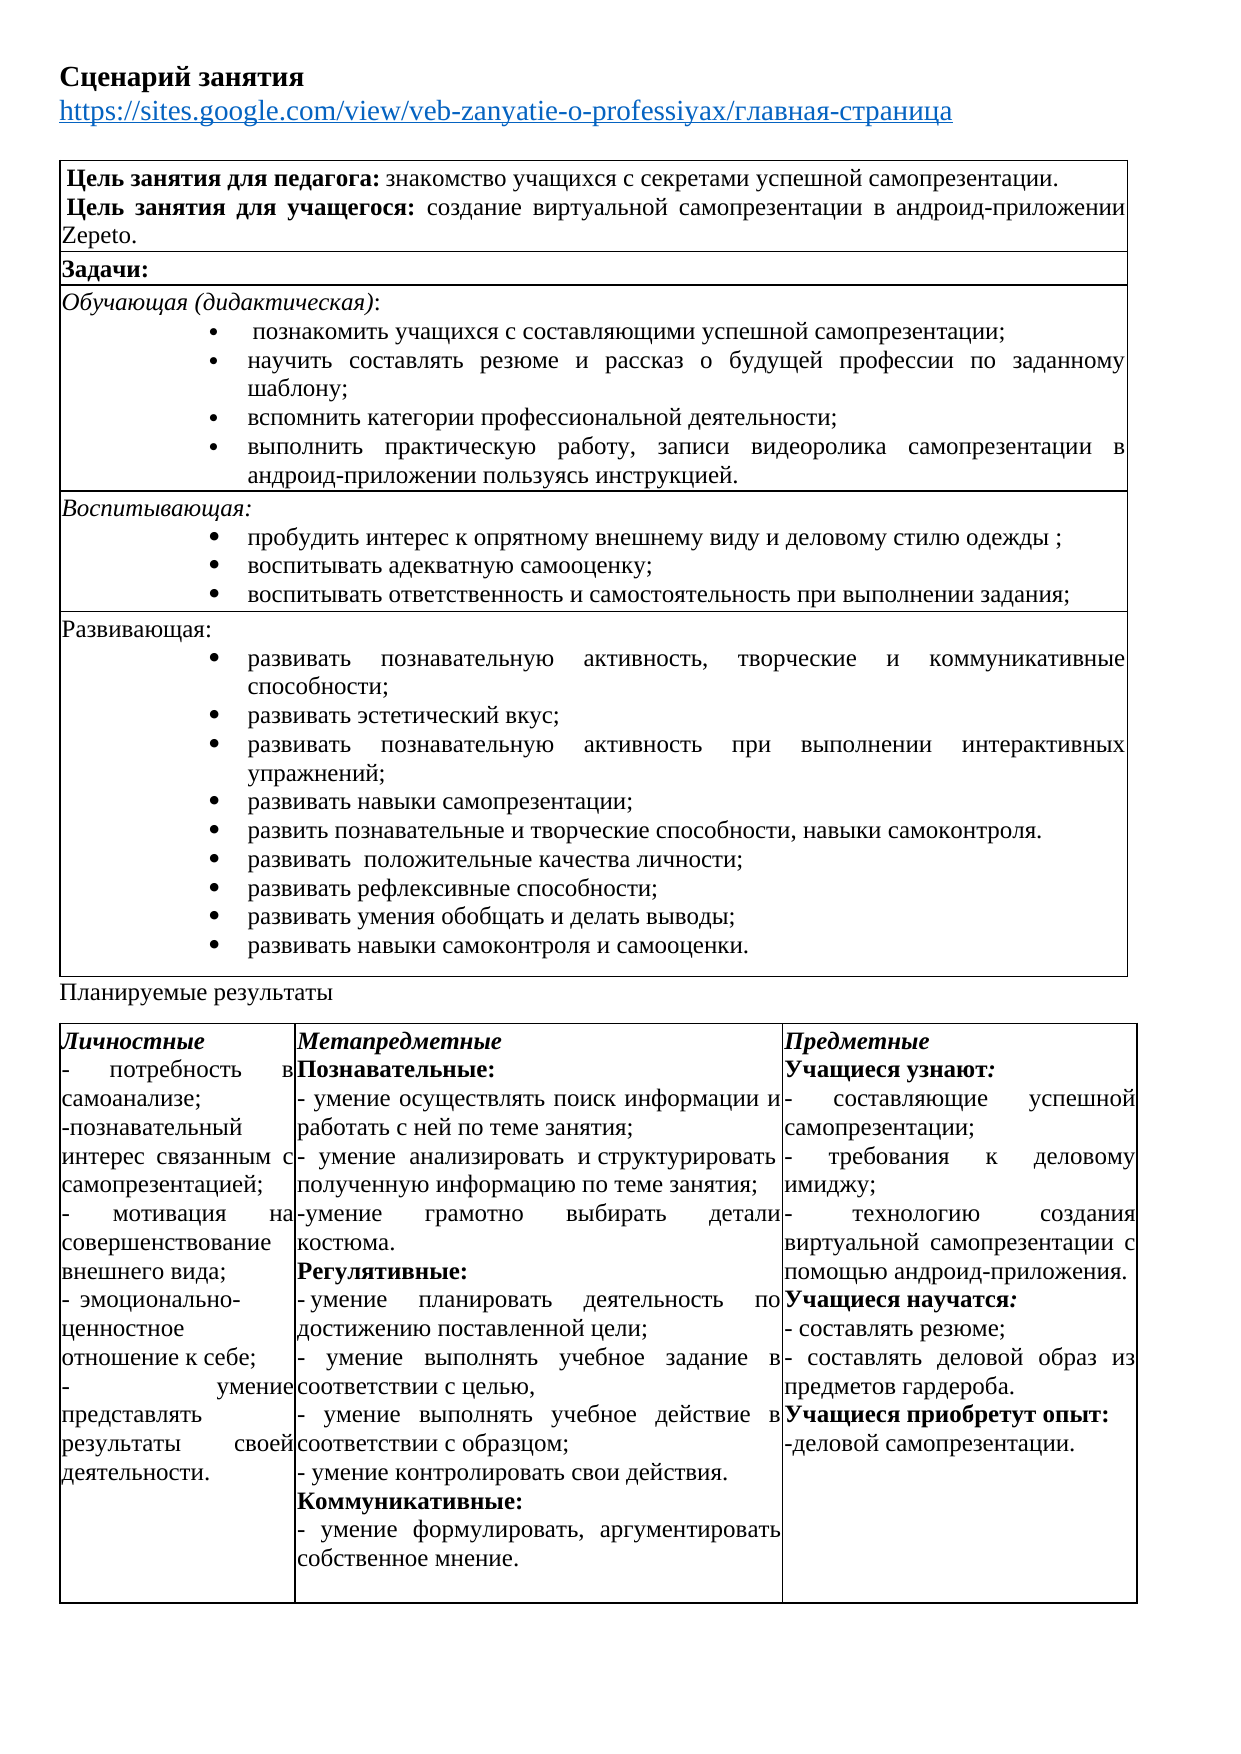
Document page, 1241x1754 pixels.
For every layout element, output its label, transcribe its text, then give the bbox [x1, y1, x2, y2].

text https://sites.google.com/view/veb-zanyatie-o-professiyax/главная-страница [59, 93, 1181, 126]
text Планируемые результаты [59, 977, 1181, 1006]
table_header Цель занятия для педагога: знакомство учащихся с секретами успешной самопрезентации. Цель занятия для учащегося: создание виртуальной самопрезентации в андроид-приложении Zepeto. [61, 161, 1127, 251]
table_cell Развивающая: развивать познавательную активность, творческие и коммуникативные способности; развивать эстетический вкус; развивать познавательную активность при выполнении интерактивных упражнений; развивать навыки самопрезентации; развить познавательные и творческие способности, навыки самоконтроля. развивать положительные качества личности; развивать рефлексивные способности; развивать умения обобщать и делать выводы; развивать навыки самоконтроля и самооценки. [61, 612, 1127, 976]
table_cell Задачи: [61, 252, 1127, 284]
table_header Личностные - потребность в самоанализе; -познавательный интерес связанным с самопрезентацией; - мотивация на совершенствование внешнего вида; - эмоционально- ценностное отношение к себе; - умение представлять результаты своей деятельности. [61, 1024, 294, 1602]
table_cell Обучающая (дидактическая): познакомить учащихся с составляющими успешной самопрезентации; научить составлять резюме и рассказ о будущей профессии по заданному шаблону; вспомнить категории профессиональной деятельности; выполнить практическую работу, записи видеоролика самопрезентации в андроид-приложении пользуясь инструкцией. [61, 286, 1127, 490]
table_cell Воспитывающая: пробудить интерес к опрятному внешнему виду и деловому стилю одежды ; воспитывать адекватную самооценку; воспитывать ответственность и самостоятельность при выполнении задания; [61, 492, 1127, 611]
table_header Предметные Учащиеся узнают: - составляющие успешной самопрезентации; - требования к деловому имиджу; - технологию создания виртуальной самопрезентации с помощью андроид-приложения. Учащиеся научатся: - составлять резюме; - составлять деловой образ из предметов гардероба. Учащиеся приобретут опыт: -деловой самопрезентации. [783, 1024, 1136, 1602]
text Сценарий занятия [59, 59, 1181, 93]
table_header Метапредметные Познавательные: - умение осуществлять поиск информации и работать с ней по теме занятия; - умение анализировать и структурировать полученную информацию по теме занятия; -умение грамотно выбирать детали костюма. Регулятивные: - умение планировать деятельность по достижению поставленной цели; - умение выполнять учебное задание в соответствии с целью, - умение выполнять учебное действие в соответствии с образцом; - умение контролировать свои действия. Коммуникативные: - умение формулировать, аргументировать собственное мнение. [296, 1024, 782, 1602]
